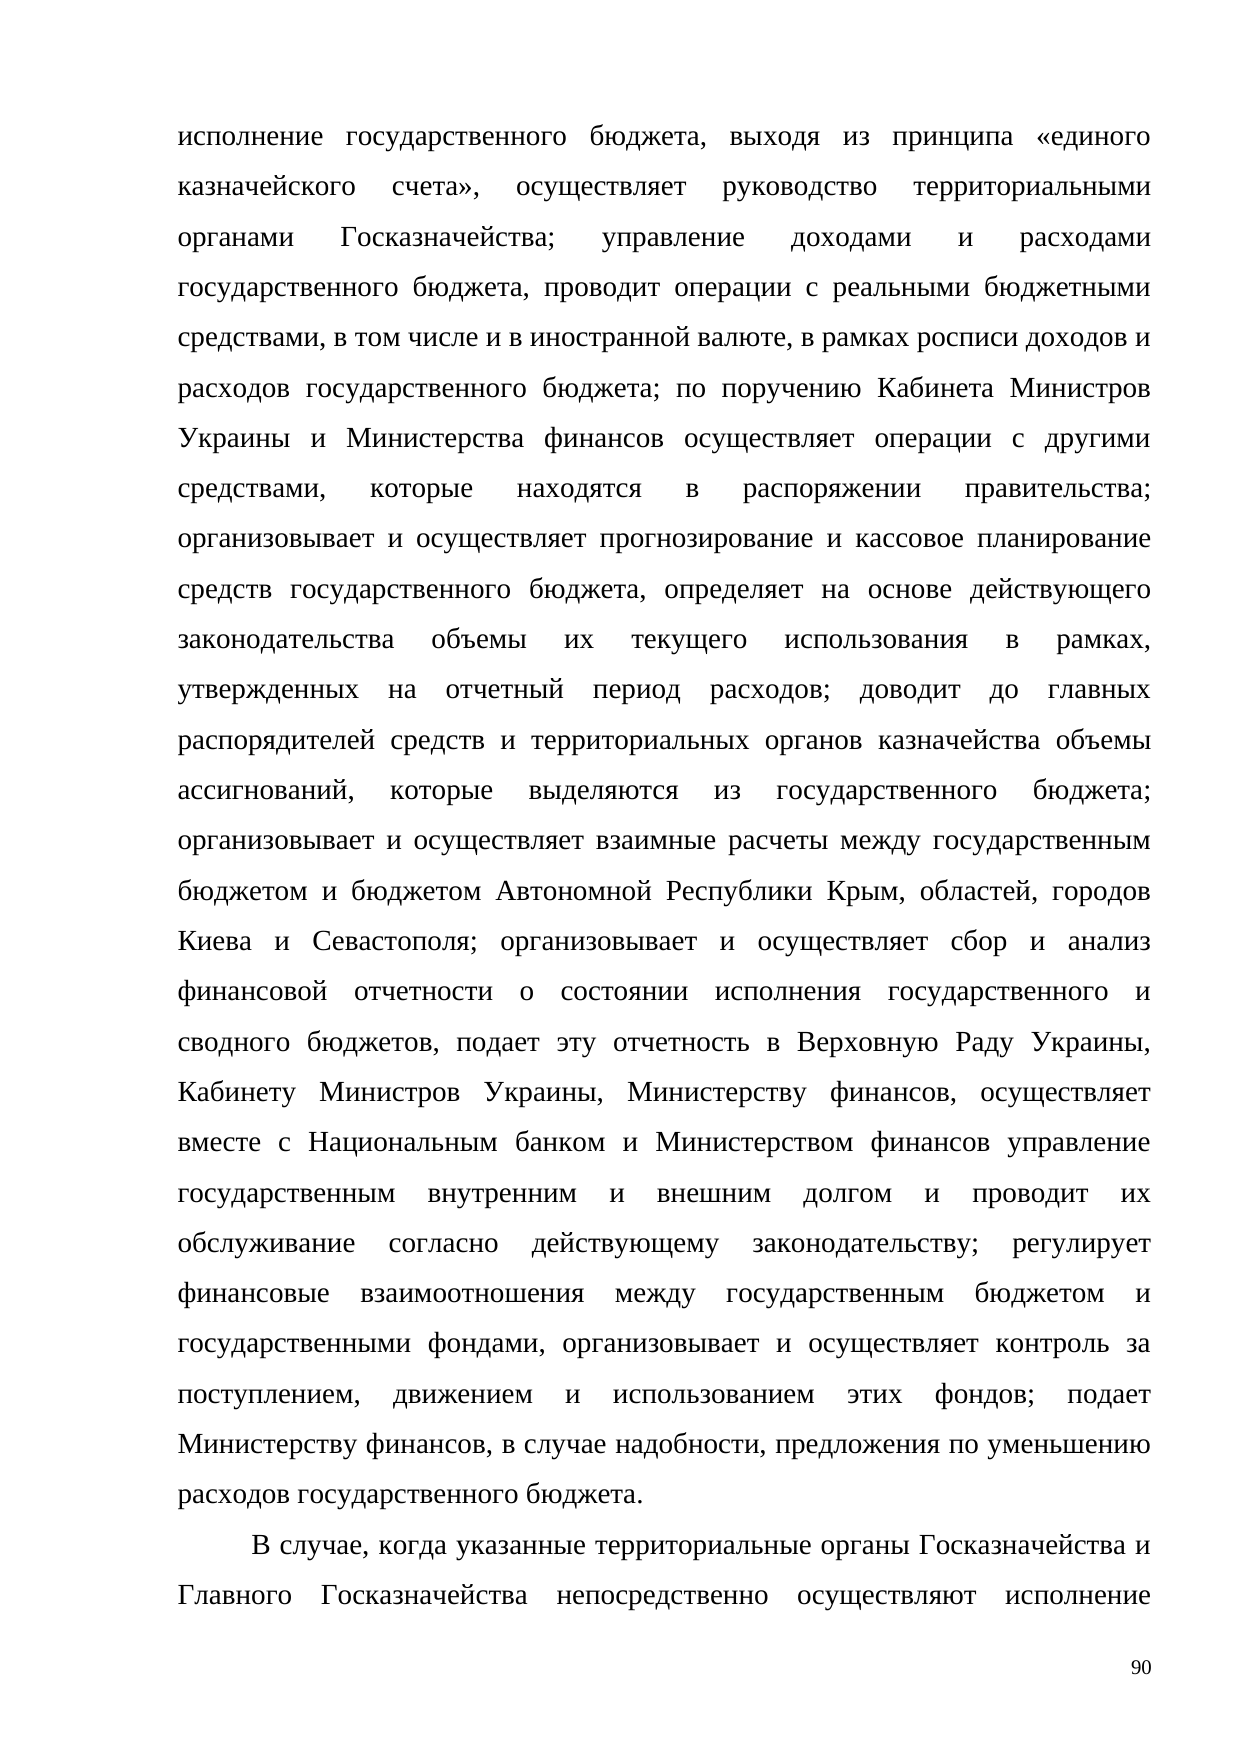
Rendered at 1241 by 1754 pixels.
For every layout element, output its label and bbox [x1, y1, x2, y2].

text [177, 118, 1152, 1510]
text [177, 1527, 1152, 1611]
